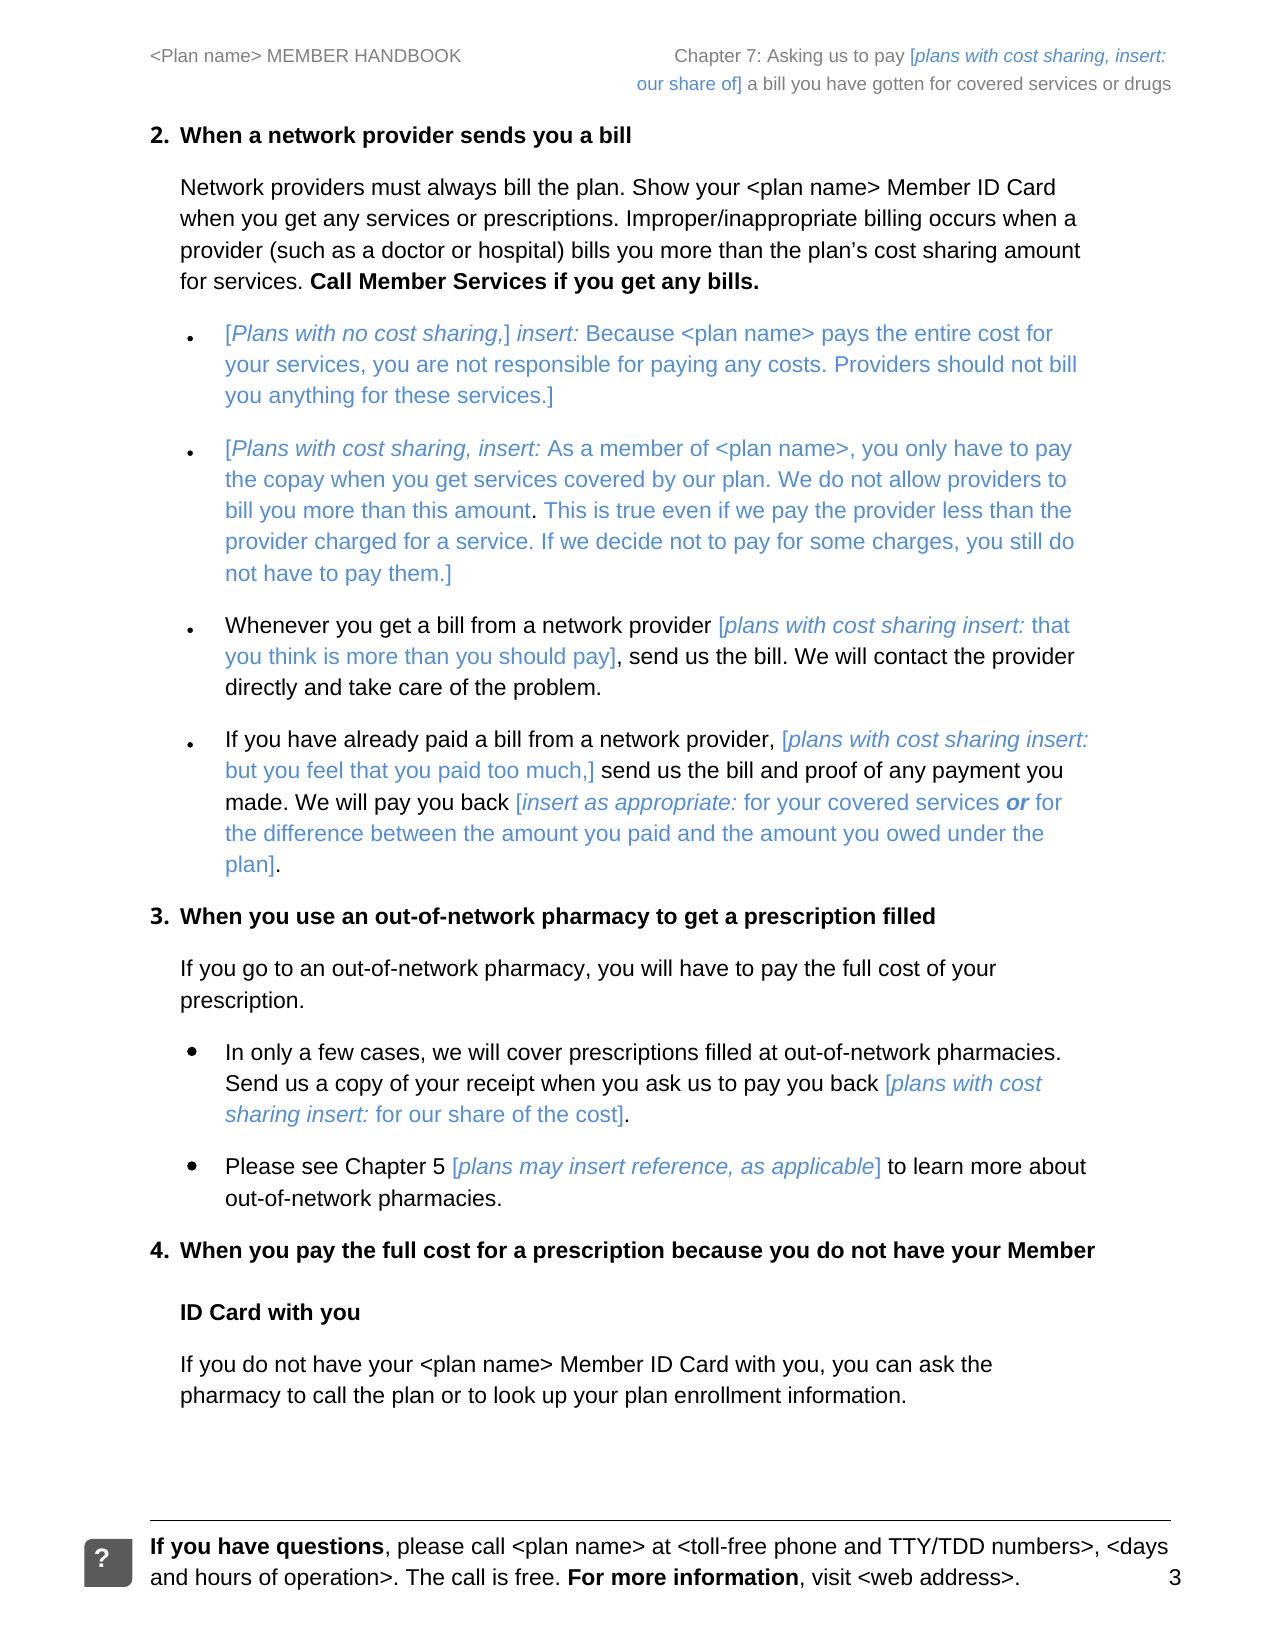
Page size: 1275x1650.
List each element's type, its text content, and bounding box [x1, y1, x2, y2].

text If you do not have your <plan name> Member ID Card with you, you can ask the pharmacy to call the plan or to look up your plan enrollment information. [180, 1348, 1096, 1410]
list In only a few cases, we will cover prescriptions filled at out-of-network pharmacies. Send us a copy of your receipt when you ask us to pay you back [plans with cost sharing insert: for our share of the cost]. [187, 1035, 1096, 1129]
text If you go to an out-of-network pharmacy, you will have to pay the full cost of your prescription. [180, 952, 1096, 1014]
list Whenever you get a bill from a network provider [plans with cost sharing insert: that you think is more than you should pay], send us the bill. We will contact the provider directly and take care of the problem. [187, 608, 1096, 702]
list If you have already paid a bill from a network provider, [plans with cost sharing insert: but you feel that you paid too much,] send us the bill and proof of any payment you made. We will pay you back [insert as appropriate: for your covered services or for the difference between the amount you paid and the amount you owed under the plan]. [187, 723, 1096, 879]
list When a network provider sends you a bill [150, 118, 1096, 150]
list When you use an out-of-network pharmacy to get a prescription filled [150, 900, 1096, 931]
list When you pay the full cost for a prescription because you do not have your Member ID Card with you [150, 1233, 1096, 1327]
text Network providers must always bill the plan. Show your <plan name> Member ID Card when you get any services or prescriptions. Improper/inappropriate billing occurs when a provider (such as a doctor or hospital) bills you more than the plan’s cost sharing amount for services. Call Member Services if you get any bills. [180, 171, 1096, 296]
list Please see Chapter 5 [plans may insert reference, as applicable] to learn more about out-of-network pharmacies. [187, 1150, 1096, 1212]
list [Plans with cost sharing, insert: As a member of <plan name>, you only have to pay the copay when you get services covered by our plan. We do not allow providers to bill you more than this amount. This is true even if we pay the provider less than the provider charged for a service. If we decide not to pay for some charges, you still do not have to pay them.] [187, 431, 1096, 587]
list [Plans with no cost sharing,] insert: Because <plan name> pays the entire cost for your services, you are not responsible for paying any costs. Providers should not bill you anything for these services.] [187, 316, 1096, 410]
